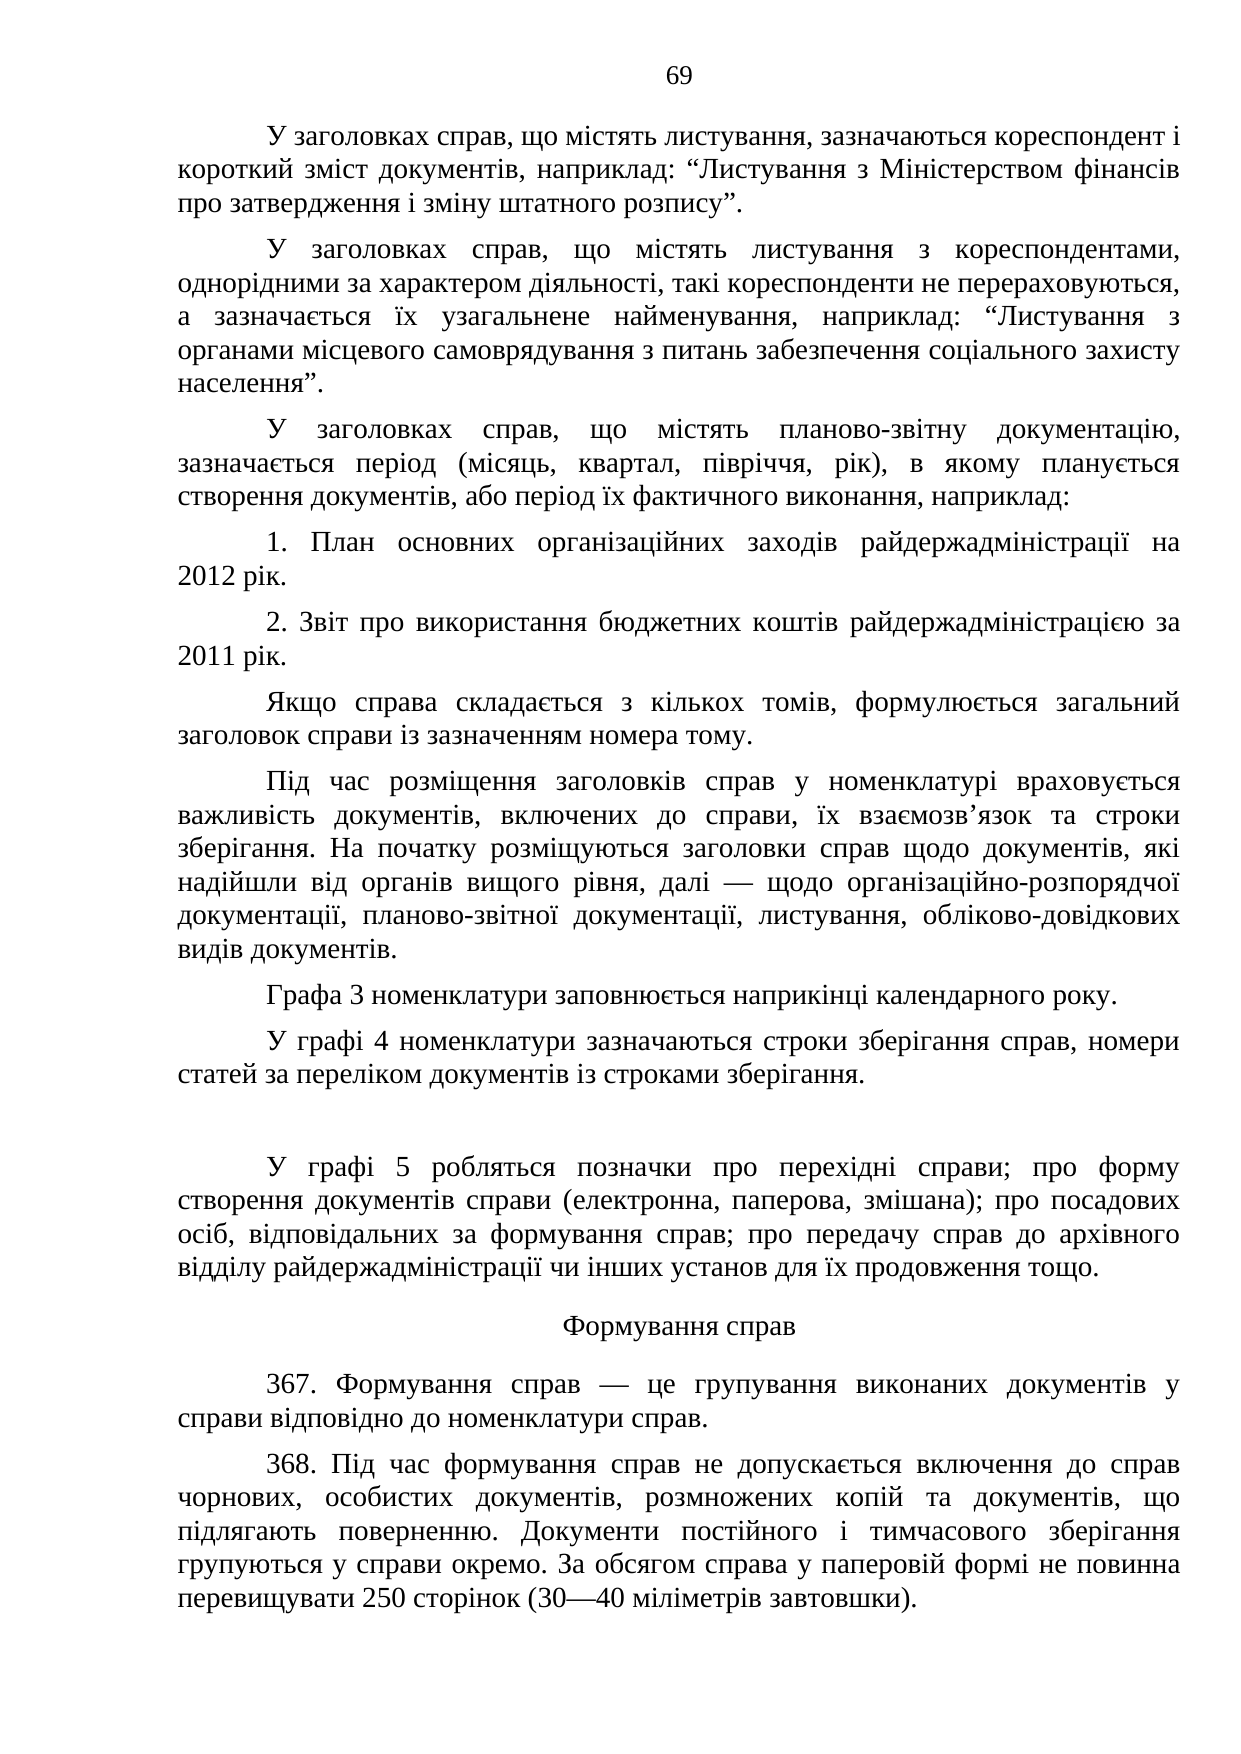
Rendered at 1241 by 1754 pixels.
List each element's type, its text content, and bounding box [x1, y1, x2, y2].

text Під час розміщення заголовків справ у номенклатурі враховується важливість документів, включених до справи, їх взаємозв’язок та строки зберігання. На початку розміщуються заголовки справ щодо документів, які надійшли від органів вищого рівня, далі — щодо організаційно-розпорядчої документації, планово-звітної документації, листування, обліково-довідкових видів документів. [177, 763, 1181, 964]
text У заголовках справ, що містять листування з кореспондентами, однорідними за характером діяльності, такі кореспонденти не перераховуються, а зазначається їх узагальнене найменування, наприклад: “Листування з органами місцевого самоврядування з питань забезпечення соціального захисту населення”. [177, 231, 1181, 399]
text 1. План основних організаційних заходів райдержадміністрації на 2012 рік. [177, 524, 1181, 592]
text Формування справ [177, 1308, 1181, 1341]
text 368. Під час формування справ не допускається включення до справ чорнових, особистих документів, розмножених копій та документів, що підлягають поверненню. Документи постійного і тимчасового зберігання групуються у справи окремо. За обсягом справа у паперовій формі не повинна перевищувати 250 сторінок (30—40 міліметрів завтовшки). [177, 1446, 1181, 1614]
text 2. Звіт про використання бюджетних коштів райдержадміністрацією за 2011 рік. [177, 604, 1181, 671]
text Графа 3 номенклатури заповнюється наприкінці календарного року. [177, 977, 1181, 1011]
text У заголовках справ, що містять листування, зазначаються кореспондент і короткий зміст документів, наприклад: “Листування з Міністерством фінансів про затвердження і зміну штатного розпису”. [177, 118, 1181, 219]
text У графі 4 номенклатури зазначаються строки зберігання справ, номери статей за переліком документів із строками зберігання. [177, 1023, 1181, 1090]
text Якщо справа складається з кількох томів, формулюється загальний заголовок справи із зазначенням номера тому. [177, 684, 1181, 751]
text 367. Формування справ — це групування виконаних документів у справи відповідно до номенклатури справ. [177, 1366, 1181, 1433]
text У заголовках справ, що містять планово-звітну документацію, зазначається період (місяць, квартал, півріччя, рік), в якому планується створення документів, або період їх фактичного виконання, наприклад: [177, 411, 1181, 512]
text У графі 5 робляться позначки про перехідні справи; про форму створення документів справи (електронна, паперова, змішана); про посадових осіб, відповідальних за формування справ; про передачу справ до архівного відділу райдержадміністрації чи інших установ для їх продовження тощо. [177, 1149, 1181, 1283]
